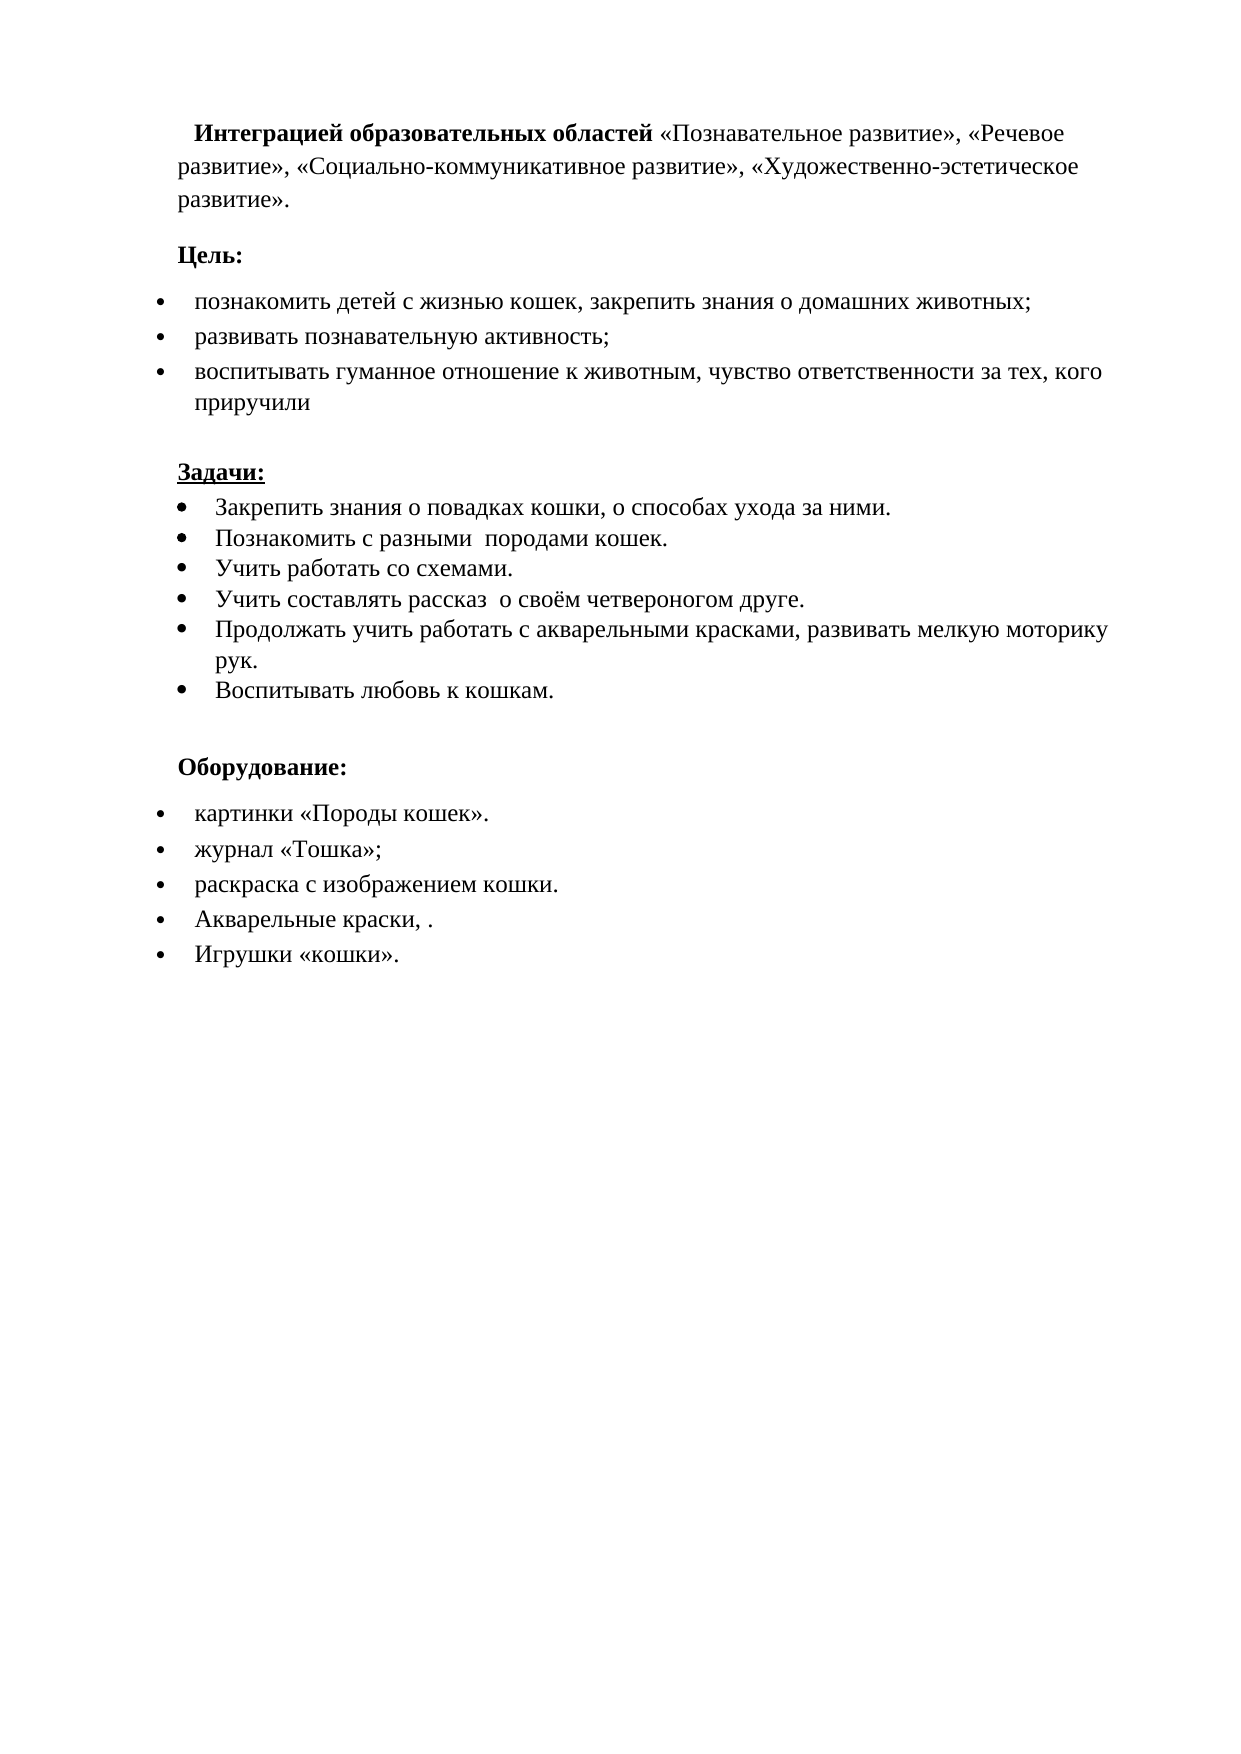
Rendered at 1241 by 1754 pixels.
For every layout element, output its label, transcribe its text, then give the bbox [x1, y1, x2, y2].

text Оборудование: [177, 751, 1152, 781]
text Задачи: [177, 456, 1152, 486]
list Акварельные краски, . [157, 902, 1152, 933]
list Игрушки «кошки». [157, 937, 1152, 968]
list картинки «Породы кошек». [157, 797, 1152, 827]
list Продолжать учить работать с акварельными красками, развивать мелкую моторику рук. [177, 613, 1152, 674]
list воспитывать гуманное отношение к животным, чувство ответственности за тех, кого приручили [157, 354, 1152, 416]
text Интеграцией образовательных областей «Познавательное развитие», «Речевое развитие», «Социально-коммуникативное развитие», «Художественно-эстетическое развитие». [177, 118, 1152, 213]
list Воспитывать любовь к кошкам. [177, 674, 1152, 704]
list Учить составлять рассказ о своём четвероногом друге. [177, 582, 1152, 613]
list раскраска с изображением кошки. [157, 867, 1152, 898]
list развивать познавательную активность; [157, 319, 1152, 350]
list познакомить детей с жизнью кошек, закрепить знания о домашних животных; [157, 284, 1152, 315]
list Познакомить с разными породами кошек. [177, 521, 1152, 552]
text Цель: [177, 238, 1152, 268]
list Закрепить знания о повадках кошки, о способах ухода за ними. [177, 491, 1152, 521]
list журнал «Тошка»; [157, 832, 1152, 862]
list Учить работать со схемами. [177, 552, 1152, 582]
